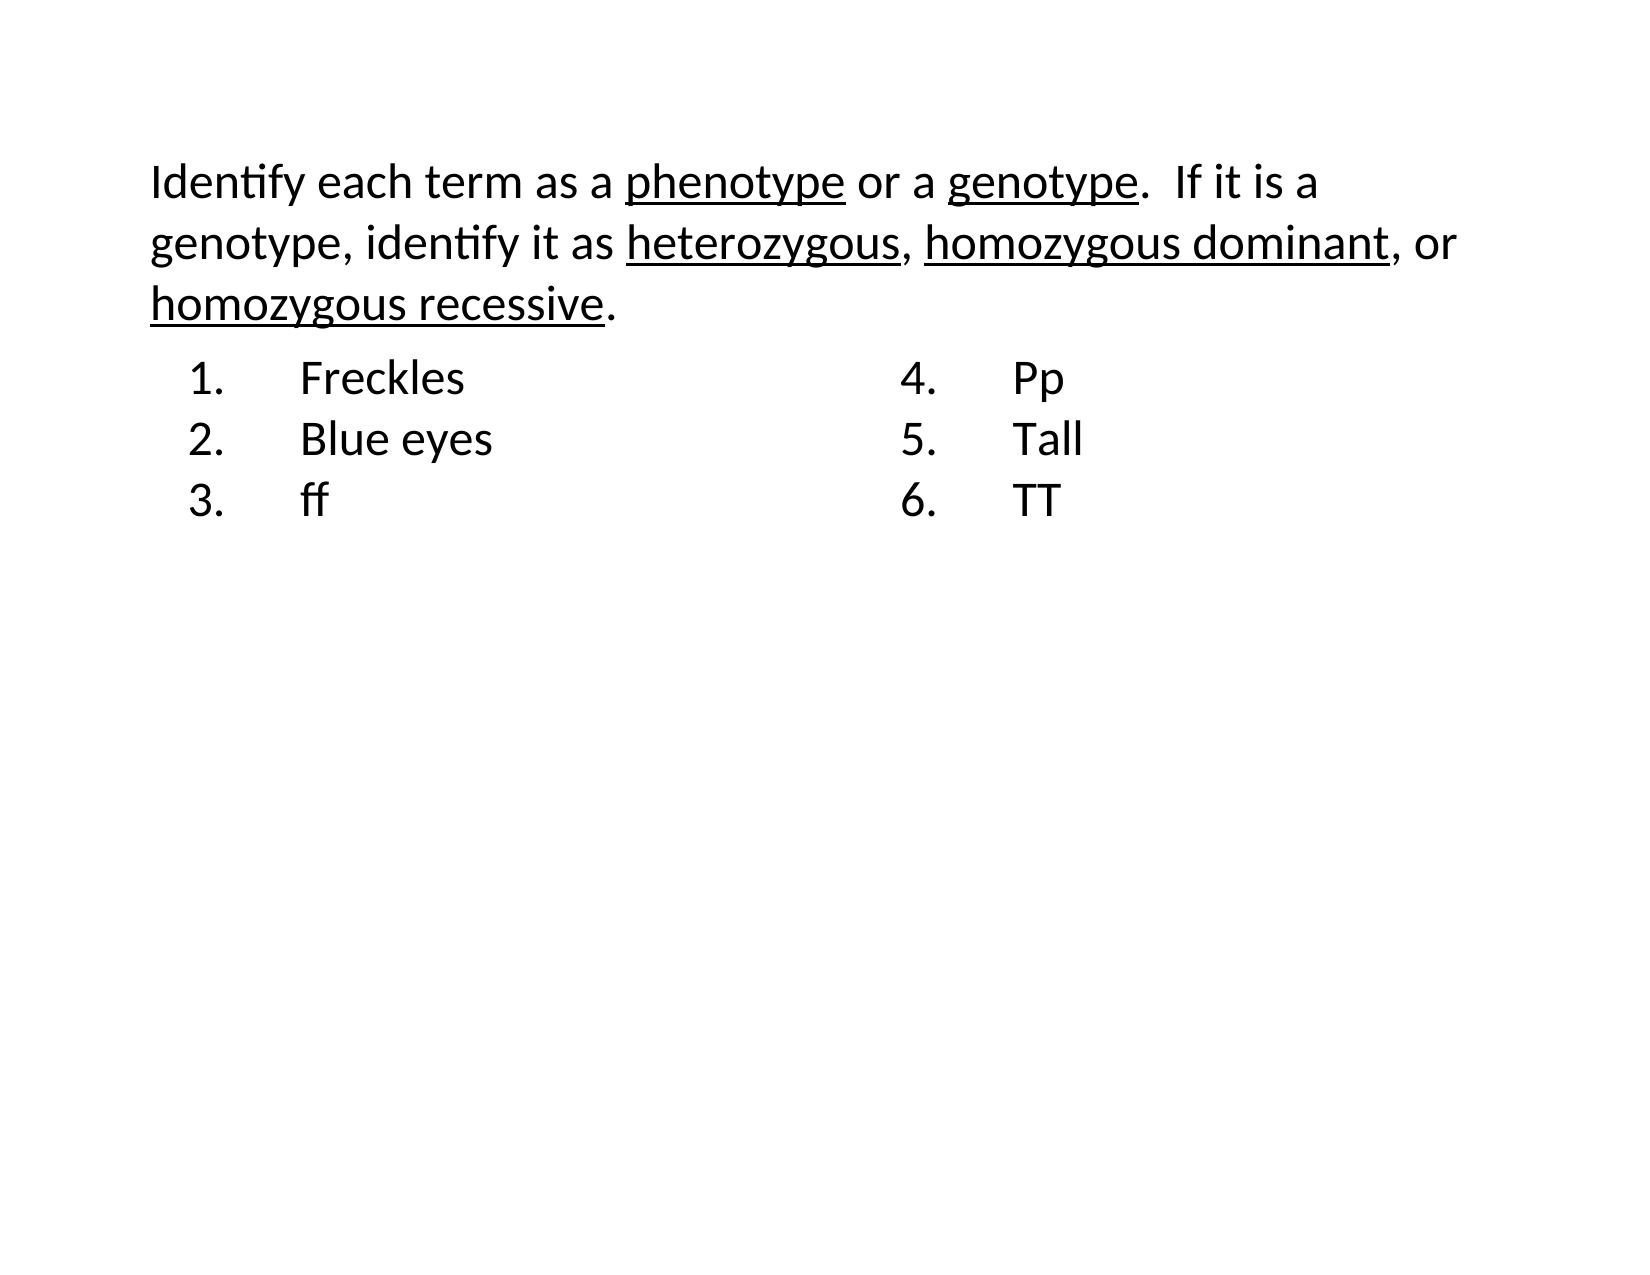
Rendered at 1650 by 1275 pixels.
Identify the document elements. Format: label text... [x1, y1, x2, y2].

list ff [187, 468, 787, 529]
list TT [900, 468, 1500, 529]
list Freckles [187, 346, 787, 407]
list Blue eyes [187, 407, 787, 468]
text Identify each term as a phenotype or a genotype. If it is a genotype, identify it as heterozygous, homozygous dominant, or homozygous recessive. [150, 150, 1500, 333]
list Tall [900, 407, 1500, 468]
list Pp [900, 346, 1500, 407]
